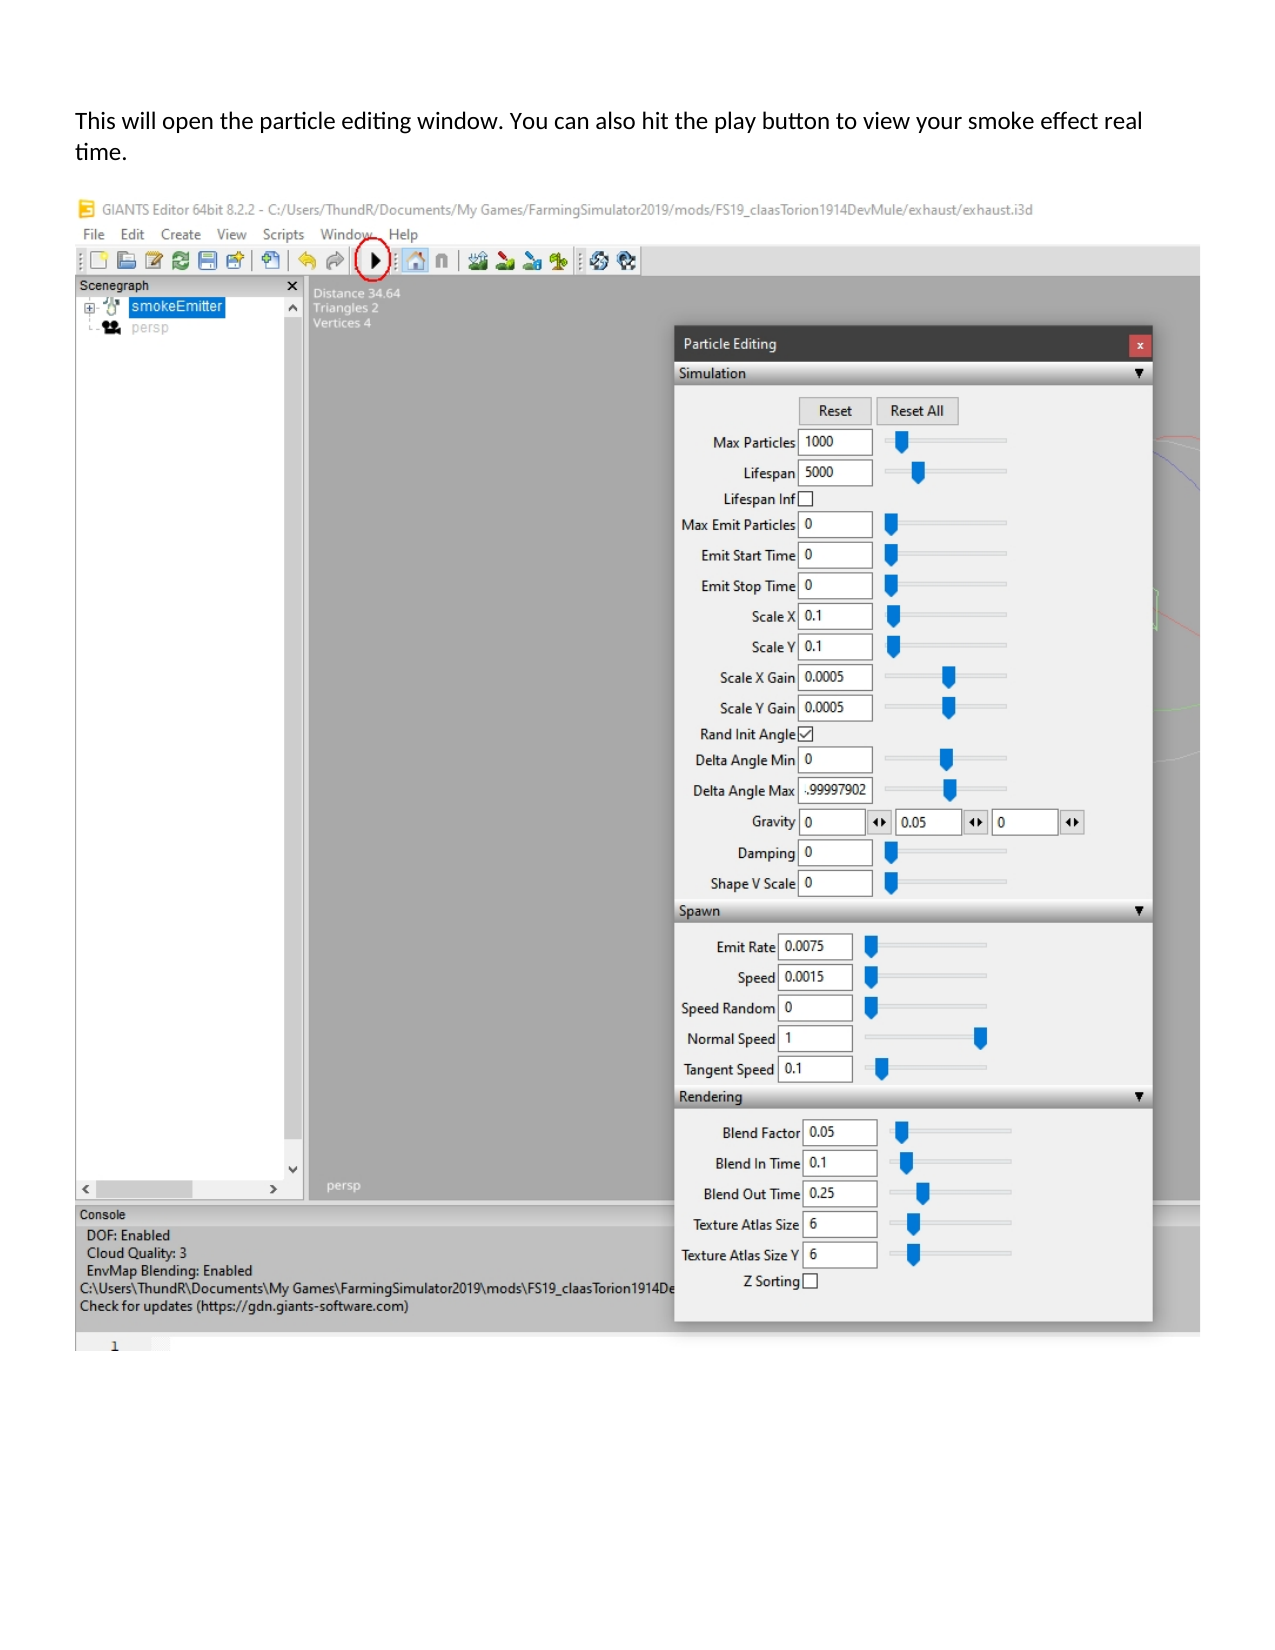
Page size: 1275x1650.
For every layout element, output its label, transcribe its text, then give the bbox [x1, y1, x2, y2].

text This will open the particle editing window. You can also hit the play button to view your smoke effect real time. [75, 106, 1200, 167]
picture [75, 197, 1200, 1351]
